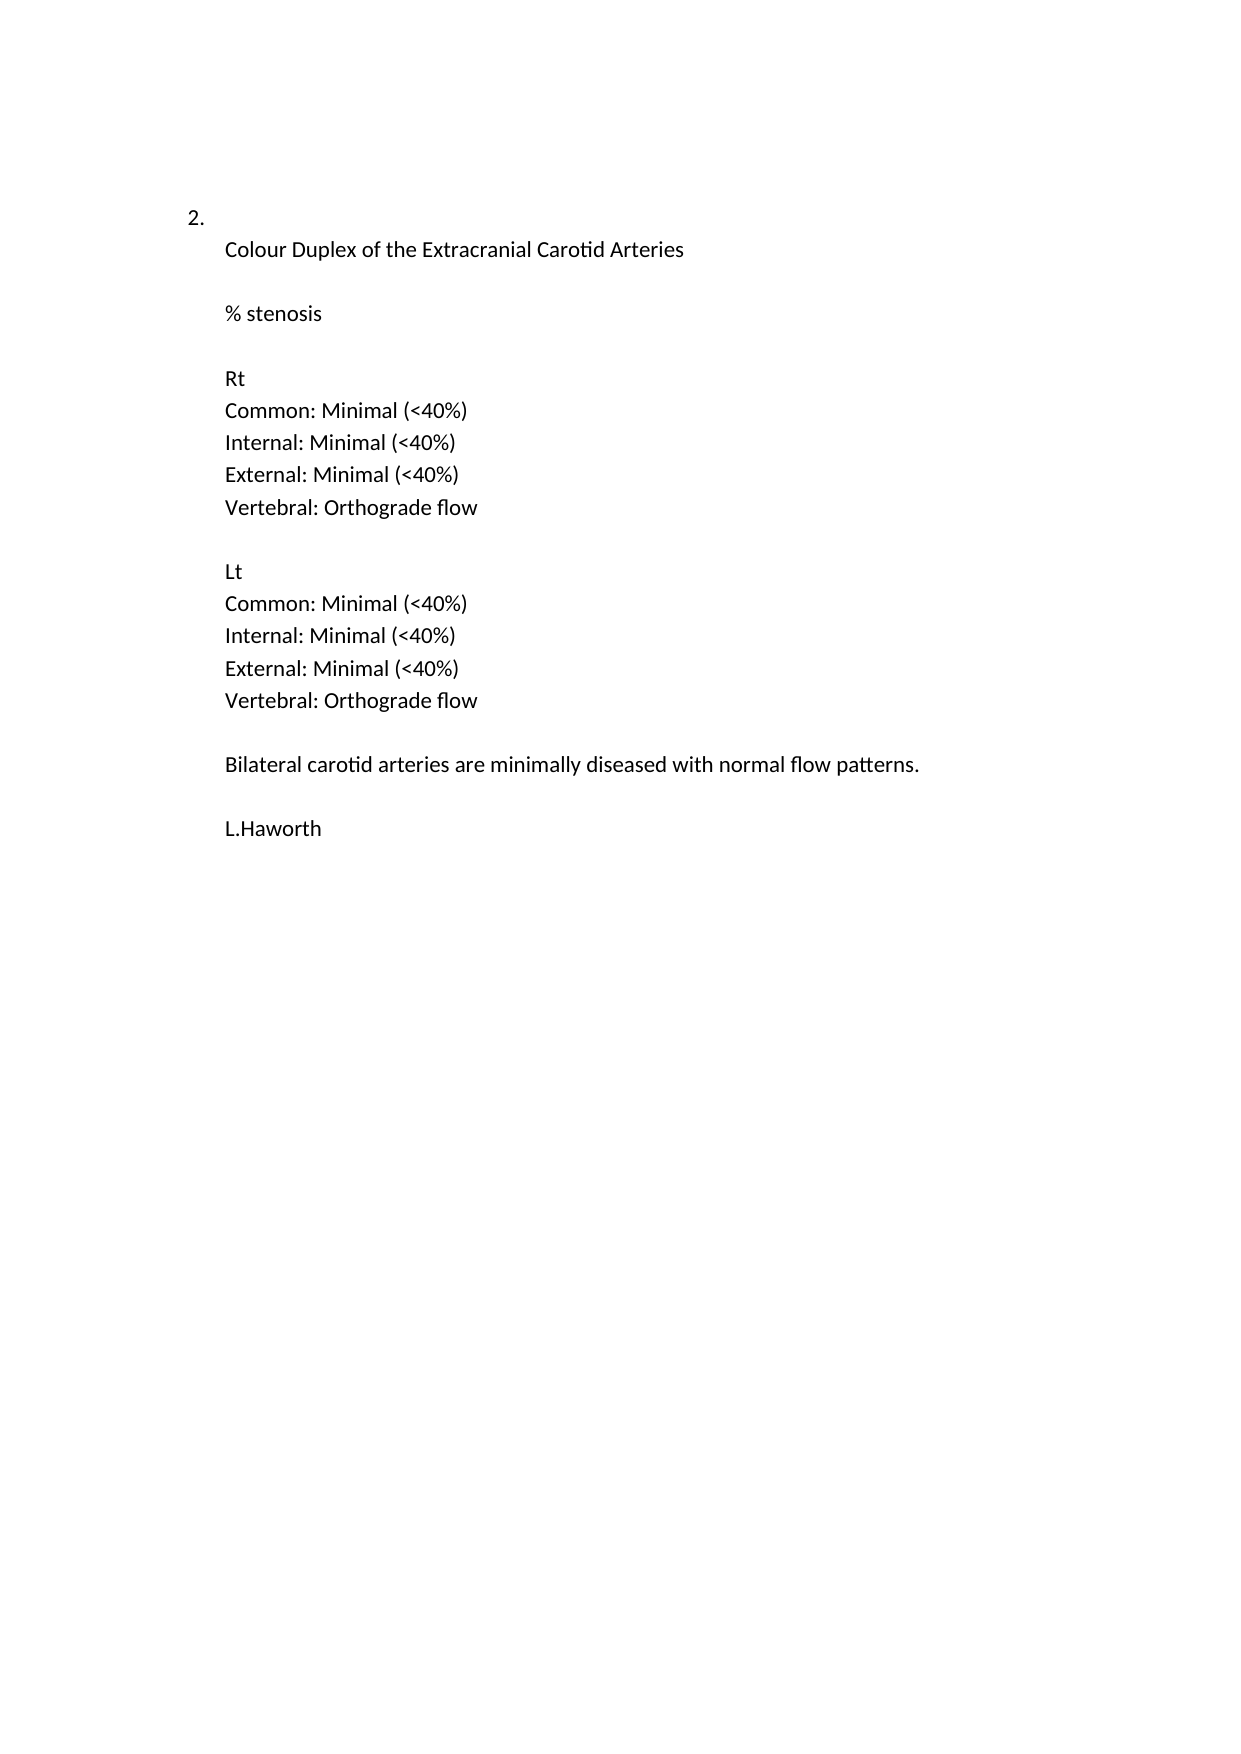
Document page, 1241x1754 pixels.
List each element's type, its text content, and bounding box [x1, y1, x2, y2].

list Rt [225, 364, 1090, 392]
list Colour Duplex of the Extracranial Carotid Arteries [225, 235, 1090, 263]
list Lt [225, 557, 1090, 585]
list Vertebral: Orthograde flow [225, 686, 1090, 714]
list % stenosis [225, 299, 1090, 328]
list Vertebral: Orthograde flow [225, 493, 1090, 521]
list L.Haworth [225, 814, 1090, 843]
list Common: Minimal (<40%) [225, 589, 1090, 617]
list Bilateral carotid arteries are minimally diseased with normal flow patterns. [225, 750, 1090, 778]
list External: Minimal (<40%) [225, 654, 1090, 682]
list Common: Minimal (<40%) [225, 396, 1090, 424]
list External: Minimal (<40%) [225, 461, 1090, 488]
list Internal: Minimal (<40%) [225, 428, 1090, 456]
list Internal: Minimal (<40%) [225, 621, 1090, 649]
